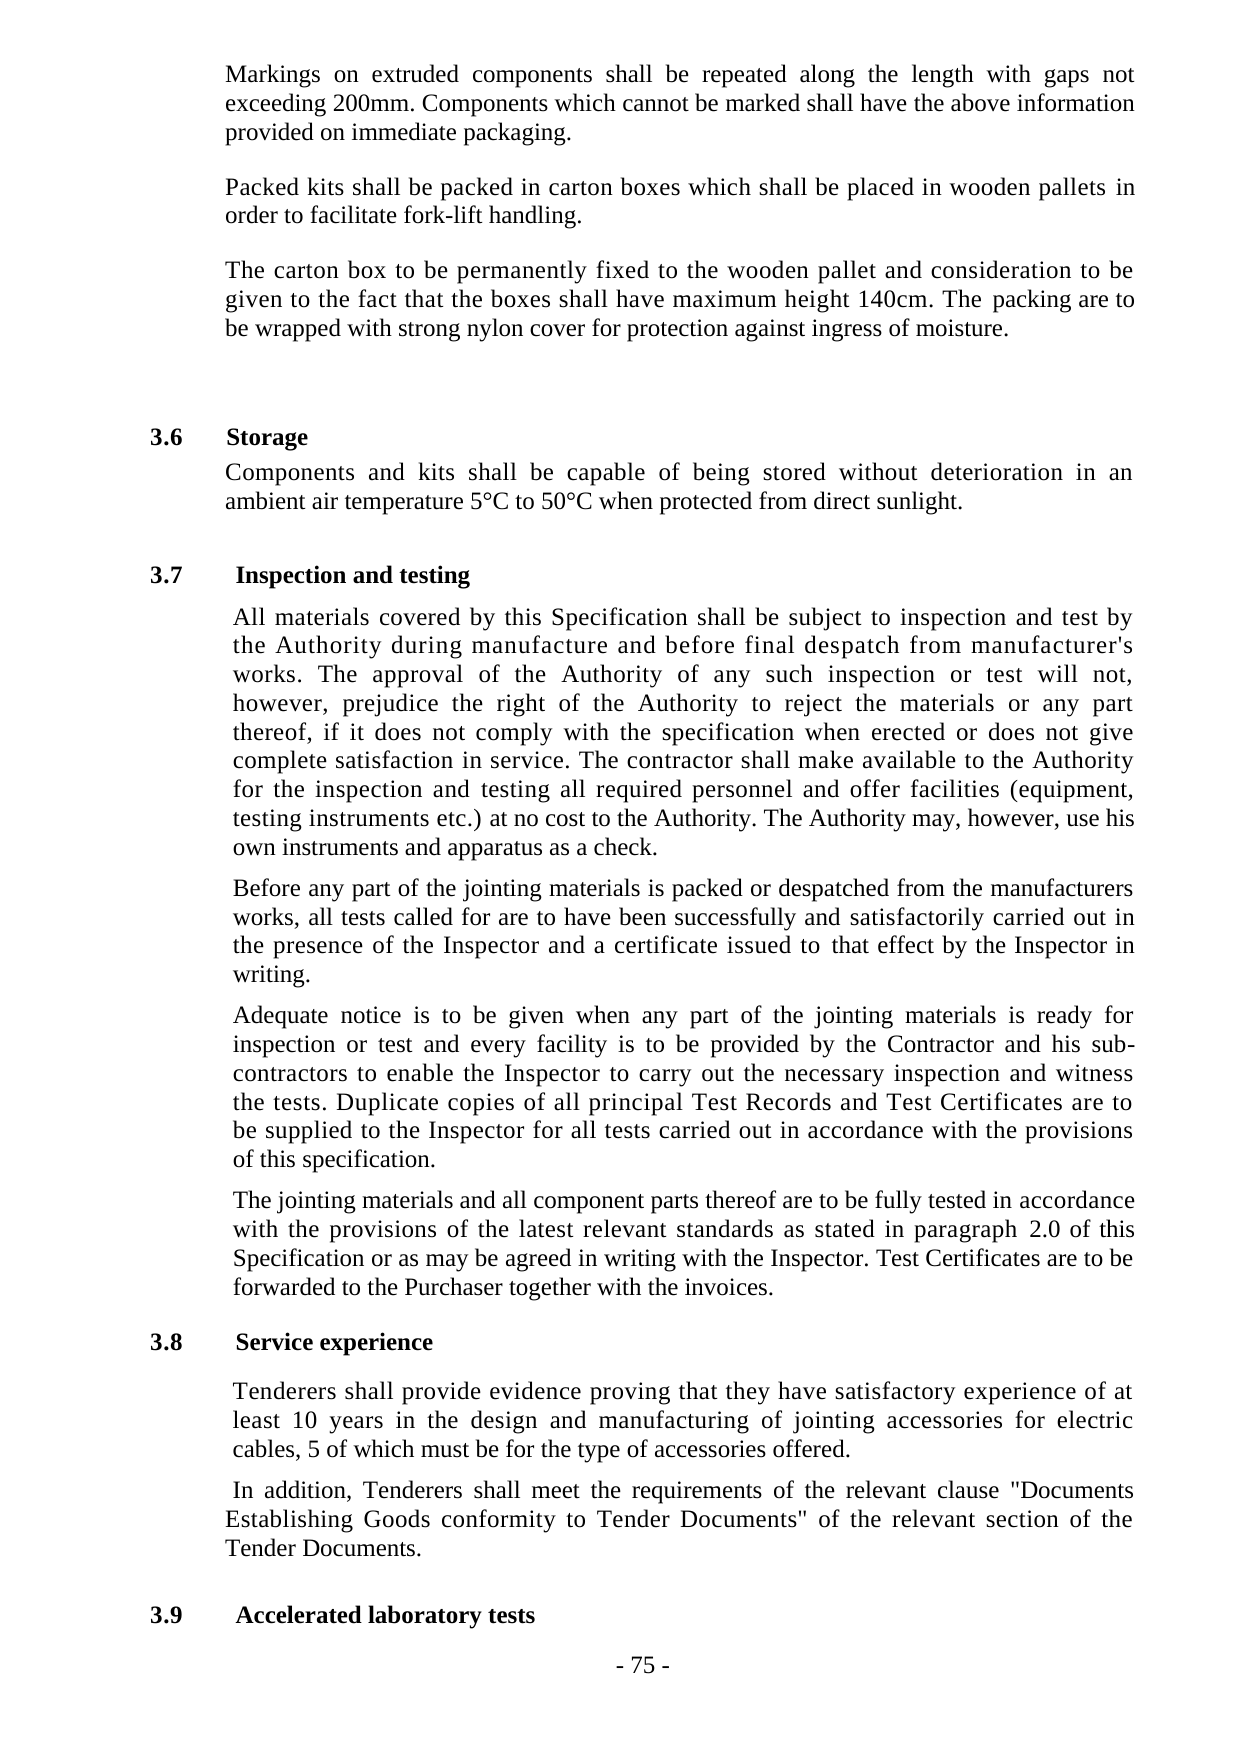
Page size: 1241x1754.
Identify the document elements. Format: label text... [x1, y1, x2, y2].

text The carton box to be permanently fixed to the wooden pallet and consideration to be given to the fact that the boxes shall have maximum height 140cm. The packing are to be wrapped with strong nylon cover for protection against ingress of moisture. [225, 255, 1135, 342]
text 3.9 Accelerated laboratory tests [150, 1600, 1135, 1628]
text Packed kits shall be packed in carton boxes which shall be placed in wooden pallets in order to facilitate fork-lift handling. [225, 172, 1135, 229]
text 3.6 Storage [150, 422, 1135, 451]
text Adequate notice is to be given when any part of the jointing materials is ready for inspection or test and every facility is to be provided by the Contractor and his subcontractors to enable the Inspector to carry out the necessary inspection and witness the tests. Duplicate copies of all principal Test Records and Test Certificates are to be supplied to the Inspector for all tests carried out in accordance with the provisions of this specification. [233, 1000, 1135, 1173]
text 3.7 Inspection and testing [150, 560, 1135, 589]
text The jointing materials and all component parts thereof are to be fully tested in accordance with the provisions of the latest relevant standards as stated in paragraph 2.0 of this Specification or as may be agreed in writing with the Inspector. Test Certificates are to be forwarded to the Purchaser together with the invoices. [233, 1185, 1135, 1300]
text In addition, Tenderers shall meet the requirements of the relevant clause "Documents Establishing Goods conformity to Tender Documents" of the relevant section of the Tender Documents. [225, 1475, 1135, 1561]
text 3.8 Service experience [150, 1327, 1135, 1355]
text All materials covered by this Specification shall be subject to inspection and test by the Authority during manufacture and before final despatch from manufacturer's works. The approval of the Authority of any such inspection or test will not, however, prejudice the right of the Authority to reject the materials or any part thereof, if it does not comply with the specification when erected or does not give complete satisfaction in service. The contractor shall make available to the Authority for the inspection and testing all required personnel and offer facilities (equipment, testing instruments etc.) at no cost to the Authority. The Authority may, however, use his own instruments and apparatus as a check. [233, 602, 1135, 860]
text Tenderers shall provide evidence proving that they have satisfactory experience of at least 10 years in the design and manufacturing of jointing accessories for electric cables, 5 of which must be for the type of accessories offered. [232, 1376, 1135, 1463]
text Components and kits shall be capable of being stored without deterioration in an ambient air temperature 5°C to 50°C when protected from direct sunlight. [225, 457, 1135, 515]
text Before any part of the jointing materials is packed or despatched from the manufacturers works, all tests called for are to have been successfully and satisfactorily carried out in the presence of the Inspector and a certificate issued to that effect by the Inspector in writing. [233, 873, 1135, 988]
text Markings on extruded components shall be repeated along the length with gaps not exceeding 200mm. Components which cannot be marked shall have the above information provided on immediate packaging. [225, 59, 1135, 145]
